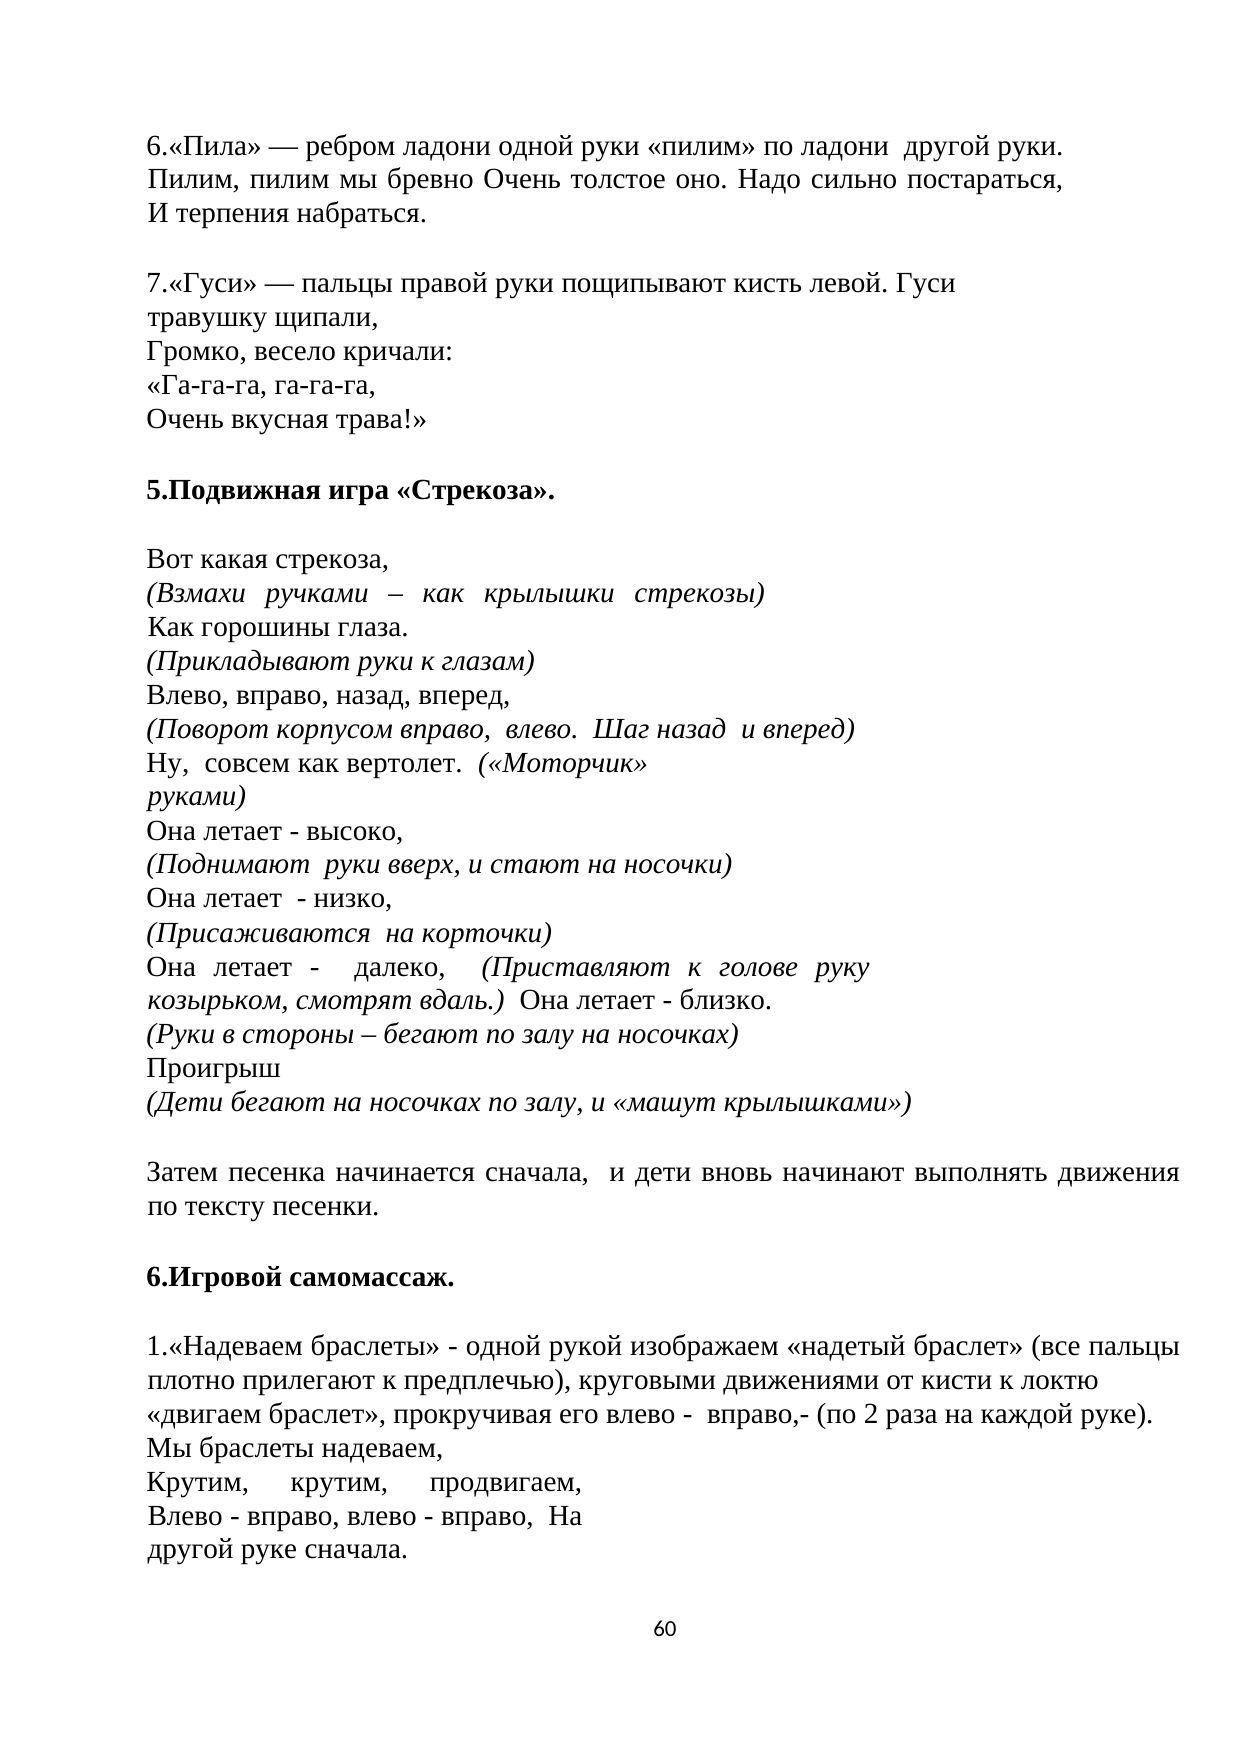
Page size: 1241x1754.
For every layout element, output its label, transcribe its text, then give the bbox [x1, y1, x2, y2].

text Вот какая стрекоза, [146, 541, 1181, 575]
text (Поднимают руки вверх, и стают на носочки) [146, 847, 1240, 880]
text 6.Игровой самомассаж. [146, 1259, 1189, 1293]
text Она летает - далеко, (Приставляют к голове руку козырьком, смотрят вдаль.) Она летает - близко. [146, 949, 870, 1016]
text Затем песенка начинается сначала, и дети вновь начинают выполнять движения по тексту песенки. [146, 1154, 1181, 1222]
text Крутим, крутим, продвигаем, Влево - вправо, влево - вправо, На другой руке сначала. [146, 1464, 582, 1565]
text (Взмахи ручками – как крылышки стрекозы) Как горошины глаза. [146, 576, 766, 643]
text Очень вкусная трава!» [146, 401, 1181, 434]
text Влево, вправо, назад, вперед, [146, 677, 1181, 711]
text (Дети бегают на носочках по залу, и «машут крылышками») [146, 1084, 1240, 1118]
text «двигаем браслет», прокручивая его влево - вправо,- (по 2 раза на каждой руке). [146, 1396, 1181, 1429]
text 6.«Пила» — ребром ладони одной руки «пилим» по ладони другой руки. Пилим, пилим мы бревно Очень толстое оно. Надо сильно постараться, И терпения набраться. [146, 128, 1064, 228]
text Она летает - низко, [146, 881, 1181, 914]
text (Поворот корпусом вправо, влево. Шаг назад и вперед) [146, 711, 1240, 744]
text Она летает - высоко, [146, 813, 1181, 846]
text «Га-га-га, га-га-га, [146, 367, 1181, 400]
text Проигрыш [146, 1050, 1181, 1084]
text Громко, весело кричали: [146, 333, 1181, 366]
text (Присаживаются на корточки) [146, 915, 1240, 948]
text Мы браслеты надеваем, [146, 1430, 1181, 1463]
text 7.«Гуси» — пальцы правой руки пощипывают кисть левой. Гуси травушку щипали, [146, 265, 956, 332]
text 5.Подвижная игра «Стрекоза». [146, 472, 1189, 506]
text (Руки в стороны – бегают по залу на носочках) [146, 1016, 1240, 1050]
text Ну, совсем как вертолет. («Моторчик» руками) [146, 745, 648, 812]
text (Прикладывают руки к глазам) [146, 643, 1240, 677]
text 1.«Надеваем браслеты» - одной рукой изображаем «надетый браслет» (все пальцы плотно прилегают к предплечью), круговыми движениями от кисти к локтю [146, 1328, 1181, 1395]
